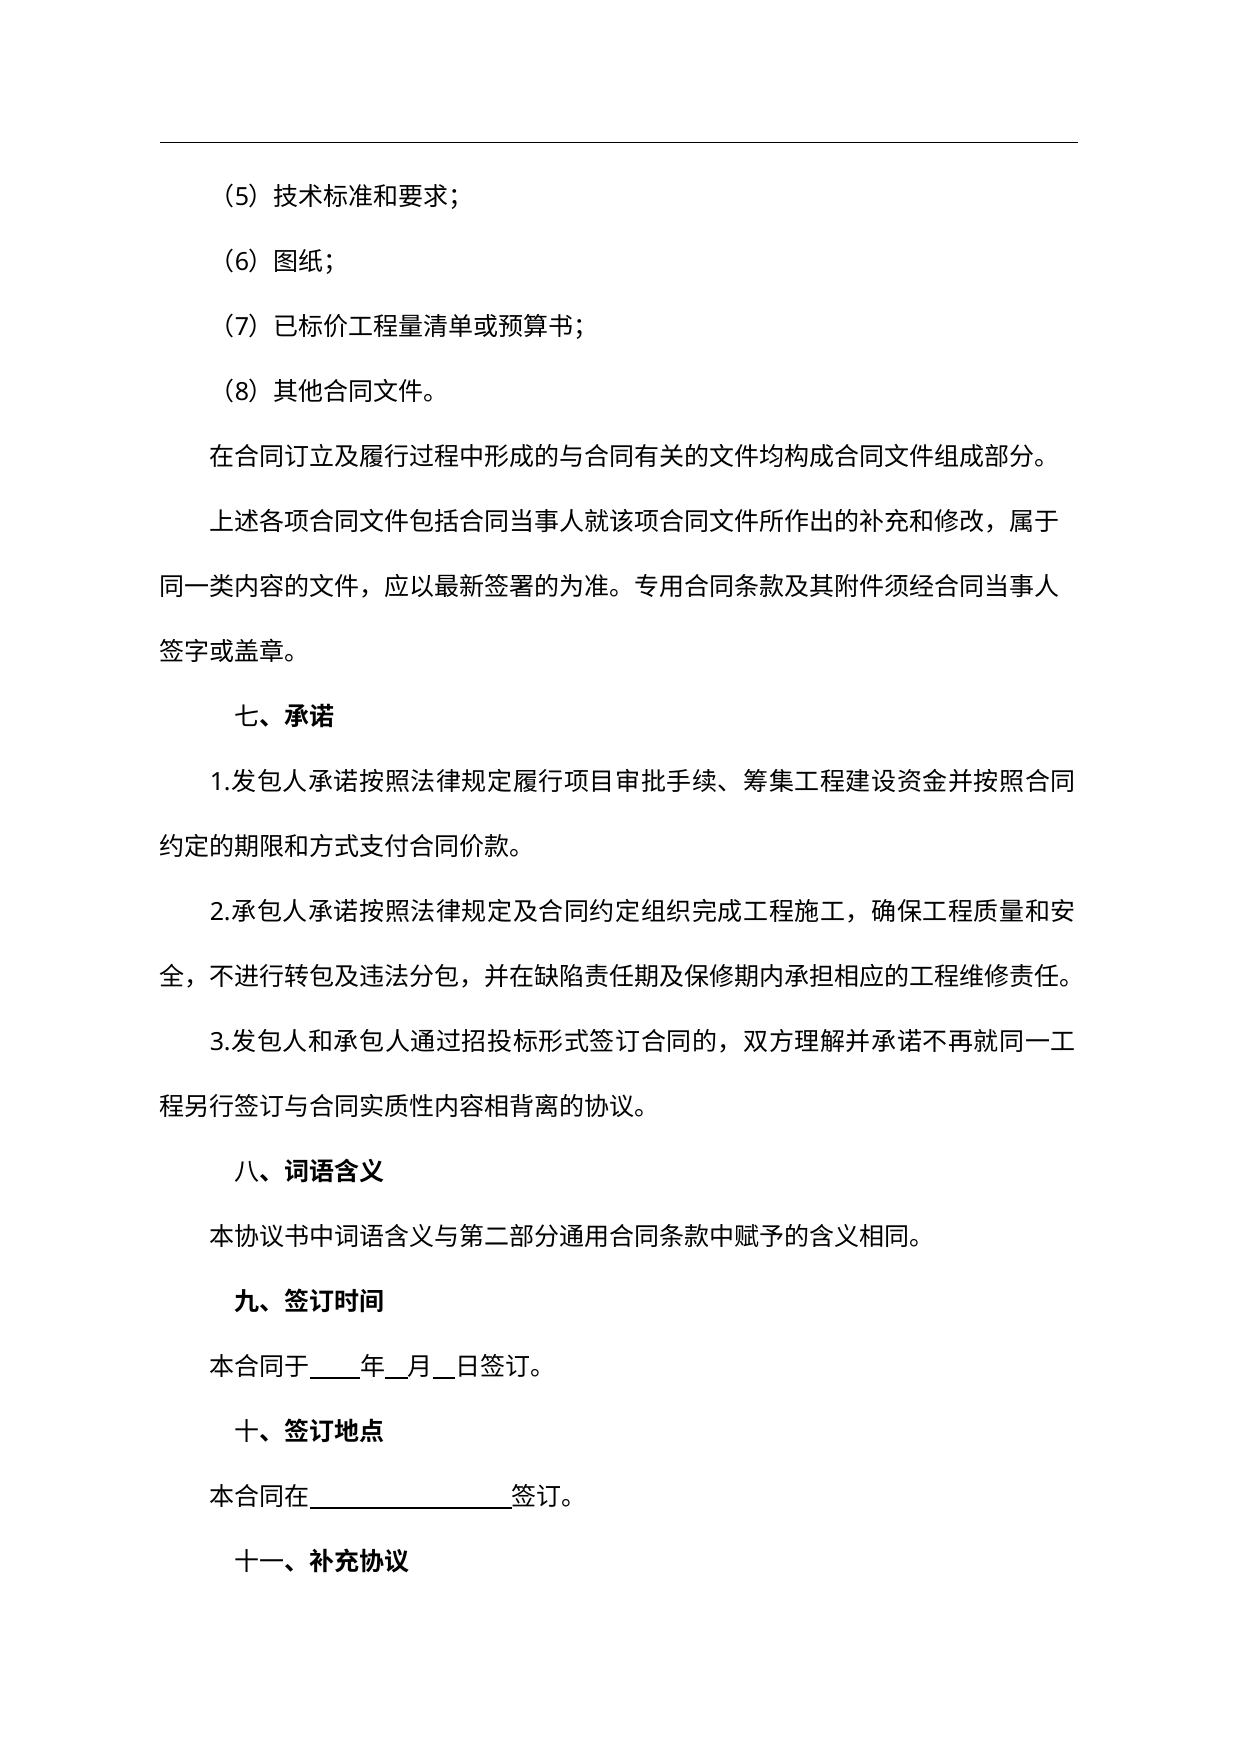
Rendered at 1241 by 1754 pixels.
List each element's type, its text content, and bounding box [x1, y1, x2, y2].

text 3.发包人和承包人通过招投标形式签订合同的，双方理解并承诺不再就同一工程另行签订与合同实质性内容相背离的协议。 [159, 1007, 1078, 1137]
text 七、承诺 [159, 682, 1078, 747]
text （5）技术标准和要求； [159, 162, 1078, 227]
text （6）图纸； [159, 227, 1078, 292]
text 十一、补充协议 [159, 1527, 1078, 1592]
text 在合同订立及履行过程中形成的与合同有关的文件均构成合同文件组成部分。 [159, 422, 1078, 487]
text 本合同在 签订。 [159, 1462, 1078, 1527]
text （8）其他合同文件。 [159, 357, 1078, 422]
text 八、词语含义 [159, 1137, 1078, 1202]
text 九、签订时间 [159, 1267, 1078, 1332]
text 1.发包人承诺按照法律规定履行项目审批手续、筹集工程建设资金并按照合同约定的期限和方式支付合同价款。 [159, 747, 1078, 877]
text 十、签订地点 [159, 1397, 1078, 1462]
text 2.承包人承诺按照法律规定及合同约定组织完成工程施工，确保工程质量和安全，不进行转包及违法分包，并在缺陷责任期及保修期内承担相应的工程维修责任。 [159, 877, 1078, 1007]
text （7）已标价工程量清单或预算书； [159, 292, 1078, 357]
text 本协议书中词语含义与第二部分通用合同条款中赋予的含义相同。 [159, 1202, 1078, 1267]
text 上述各项合同文件包括合同当事人就该项合同文件所作出的补充和修改，属于同一类内容的文件，应以最新签署的为准。专用合同条款及其附件须经合同当事人签字或盖章。 [159, 487, 1078, 682]
text 本合同于 年 月 日签订。 [159, 1332, 1078, 1397]
